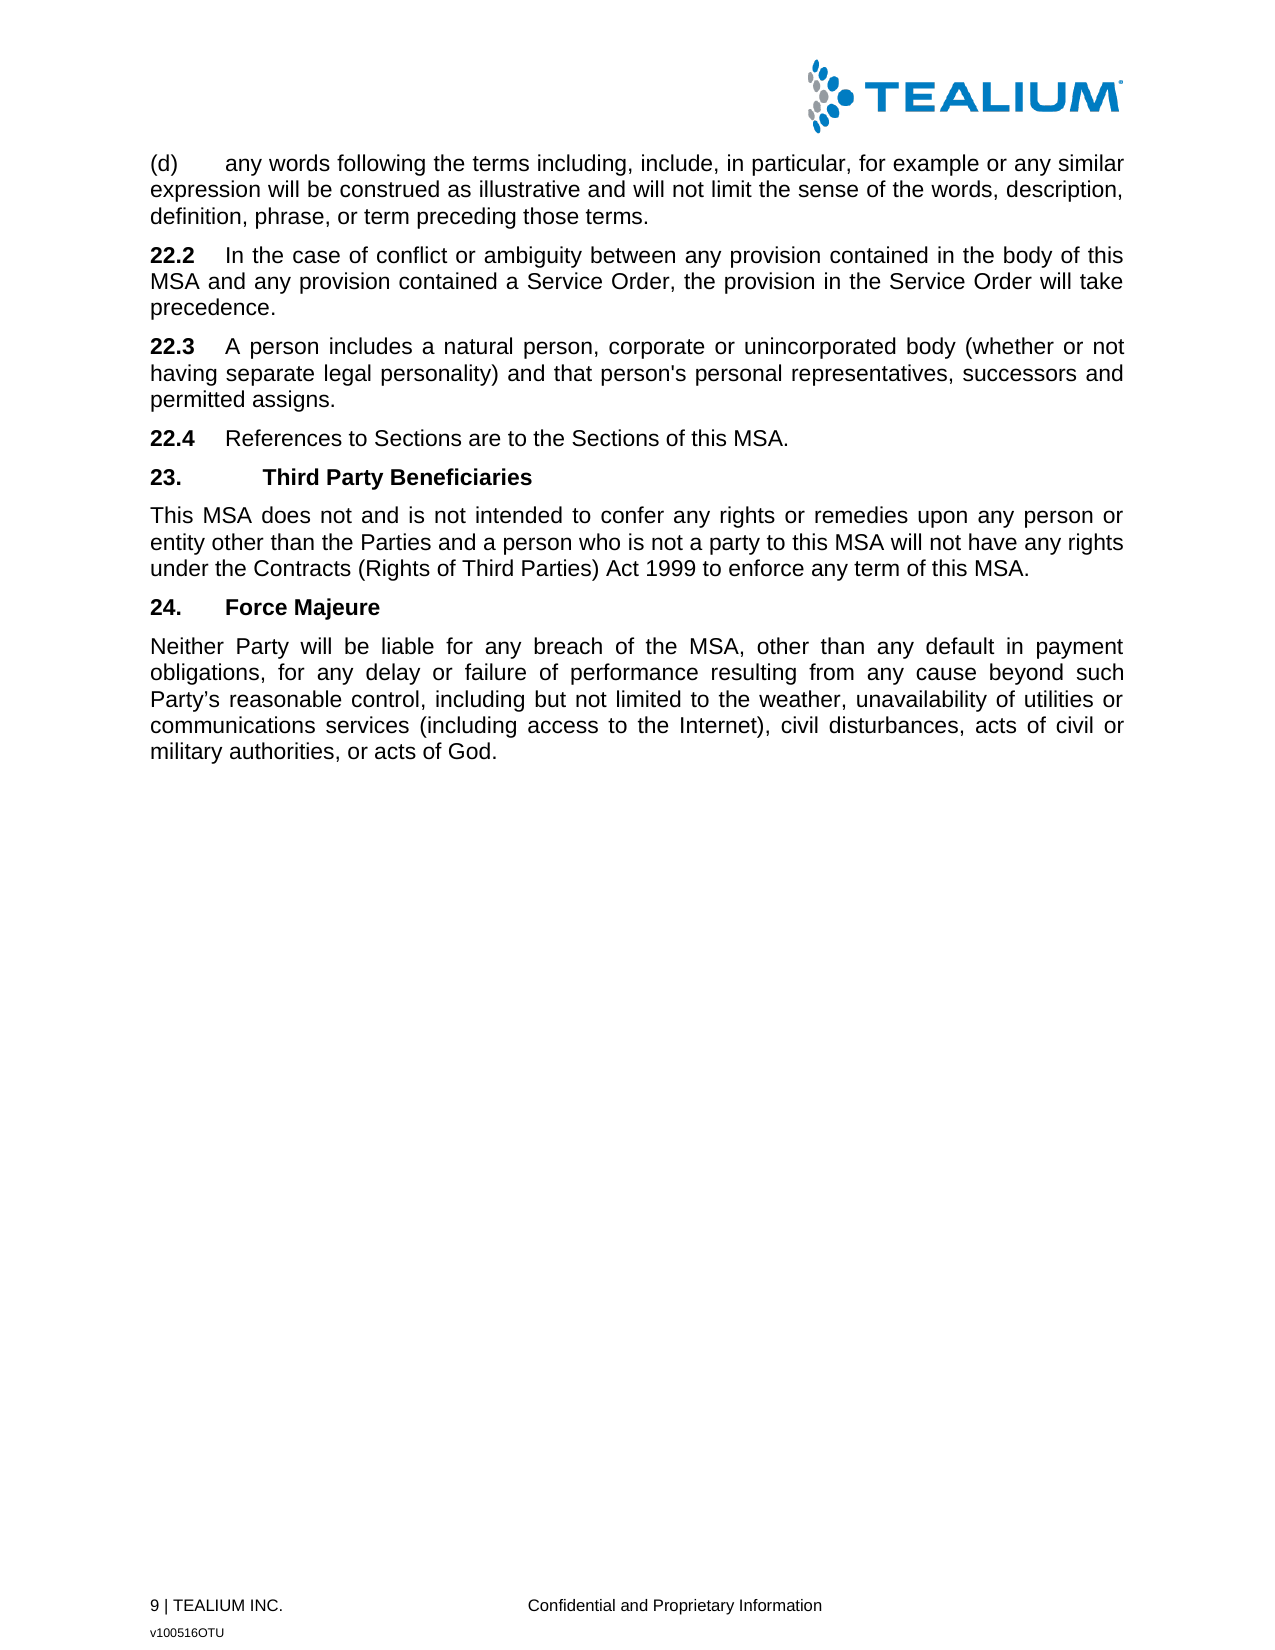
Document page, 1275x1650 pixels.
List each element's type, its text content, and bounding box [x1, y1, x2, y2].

text 22.3 A person includes a natural person, corporate or unincorporated body (whether or not having separate legal personality) and that person's personal representatives, successors and permitted assigns. [150, 333, 1125, 412]
text 24. Force Majeure [150, 594, 1125, 620]
text Neither Party will be liable for any breach of the MSA, other than any default in payment obligations, for any delay or failure of performance resulting from any cause beyond such Party’s reasonable control, including but not limited to the weather, unavailability of utilities or communications services (including access to the Internet), civil disturbances, acts of civil or military authorities, or acts of God. [150, 633, 1125, 764]
list Third Party Beneficiaries [150, 463, 1125, 490]
text This MSA does not and is not intended to confer any rights or remedies upon any person or entity other than the Parties and a person who is not a party to this MSA will not have any rights under the Contracts (Rights of Third Parties) Act 1999 to enforce any term of this MSA. [150, 502, 1125, 581]
text 22.4 References to Sections are to the Sections of this MSA. [150, 425, 1125, 451]
text (d) any words following the terms including, include, in particular, for example or any similar expression will be construed as illustrative and will not limit the sense of the words, description, definition, phrase, or term preceding those terms. [150, 150, 1125, 229]
text 22.2 In the case of conflict or ambiguity between any provision contained in the body of this MSA and any provision contained a Service Order, the provision in the Service Order will take precedence. [150, 242, 1125, 321]
picture [804, 55, 1125, 138]
